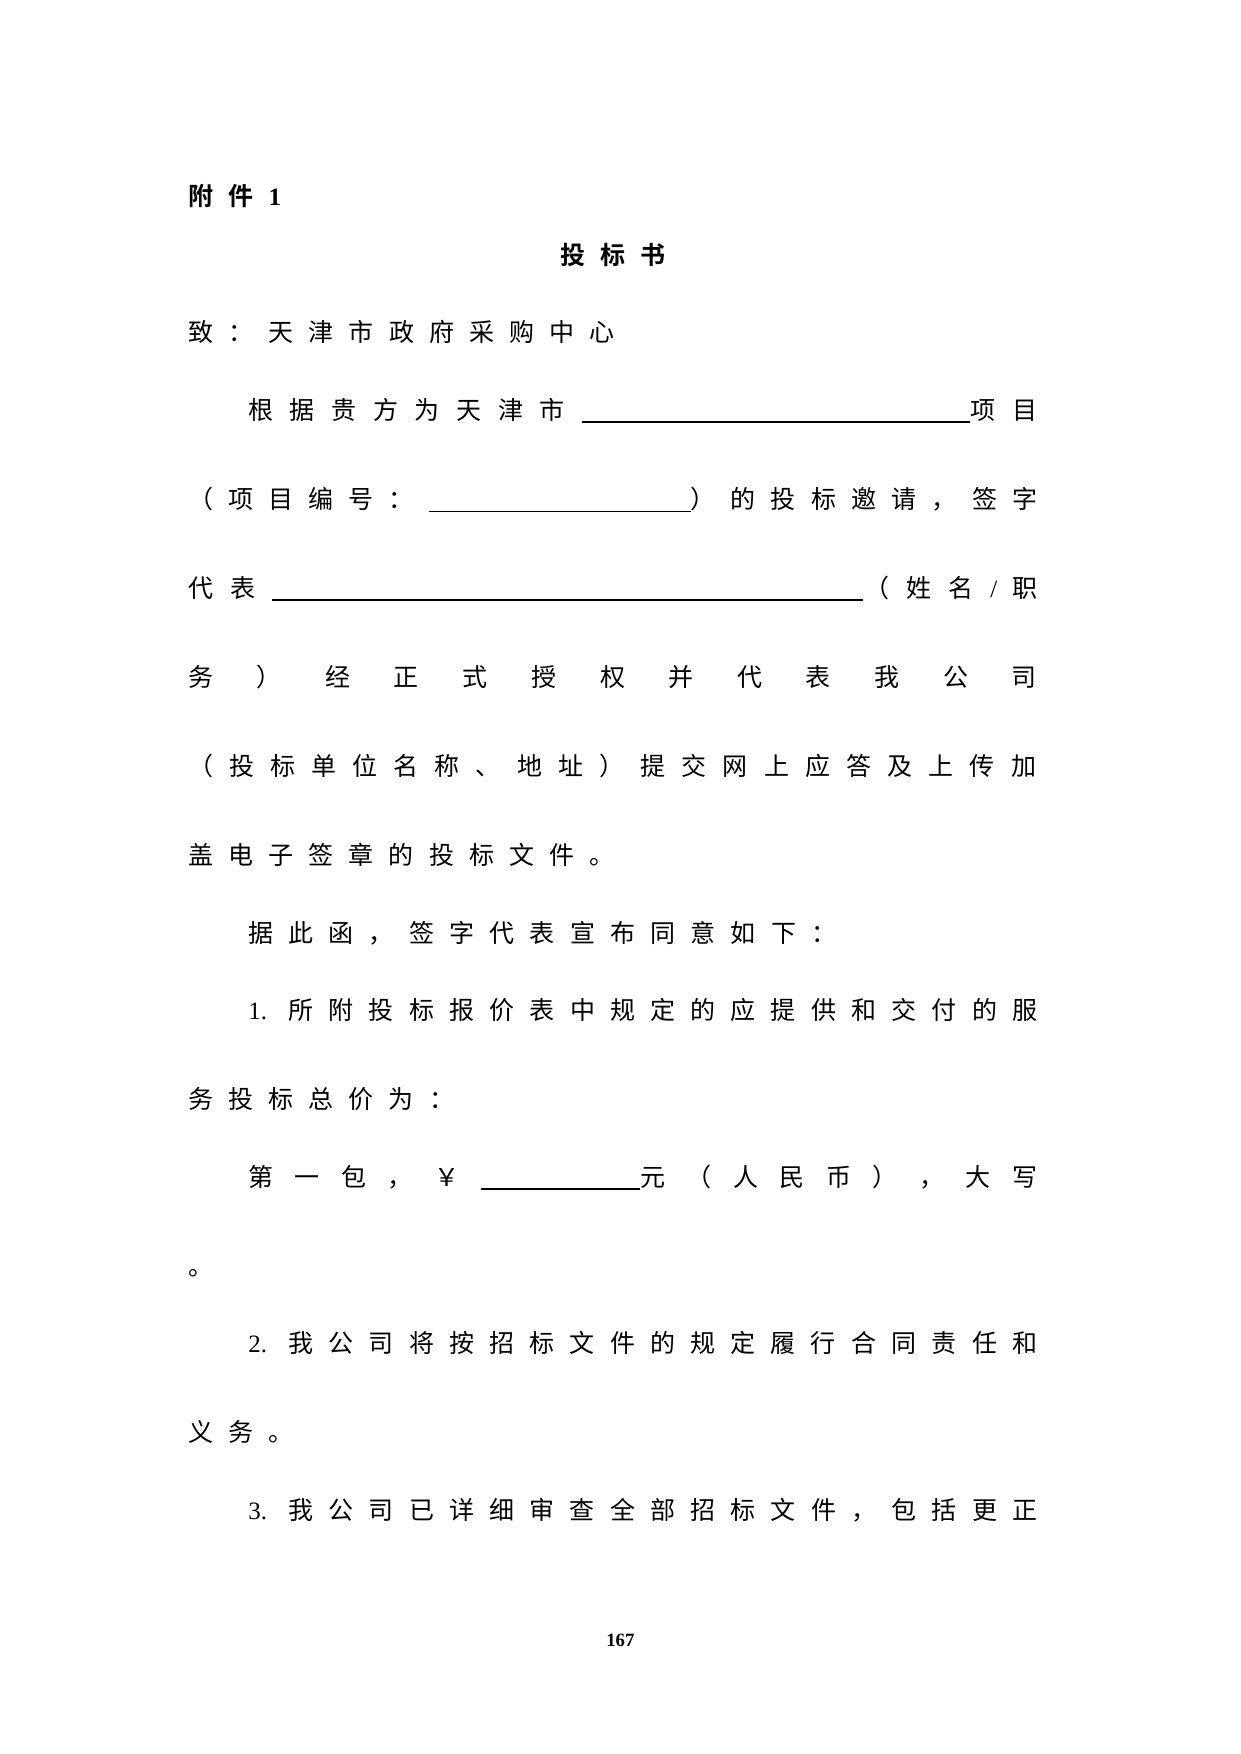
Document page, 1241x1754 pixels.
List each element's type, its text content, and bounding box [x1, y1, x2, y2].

text 2. 我公司将按招标文件的规定履行合同责任和义务。 [188, 1312, 1052, 1461]
text 致：天津市政府采购中心 [188, 301, 1052, 361]
text 投标书 [188, 224, 1052, 283]
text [188, 1479, 1052, 1538]
text 据此函，签字代表宣布同意如下： [188, 902, 1052, 961]
text 根据贵方为天津市 项目（项目编号： ）的投标邀请，签字代表 （姓名/职务）经正式授权并代表我公司 （投标单位名称、地址）提交网上应答及上传加盖电子签章的投标文件。 [188, 379, 1052, 883]
text 附件1 [188, 164, 1052, 224]
text 1. 所附投标报价表中规定的应提供和交付的服务投标总价为： [188, 979, 1052, 1128]
text 第一包，￥ 元（人民币），大写 。 [188, 1146, 1052, 1294]
